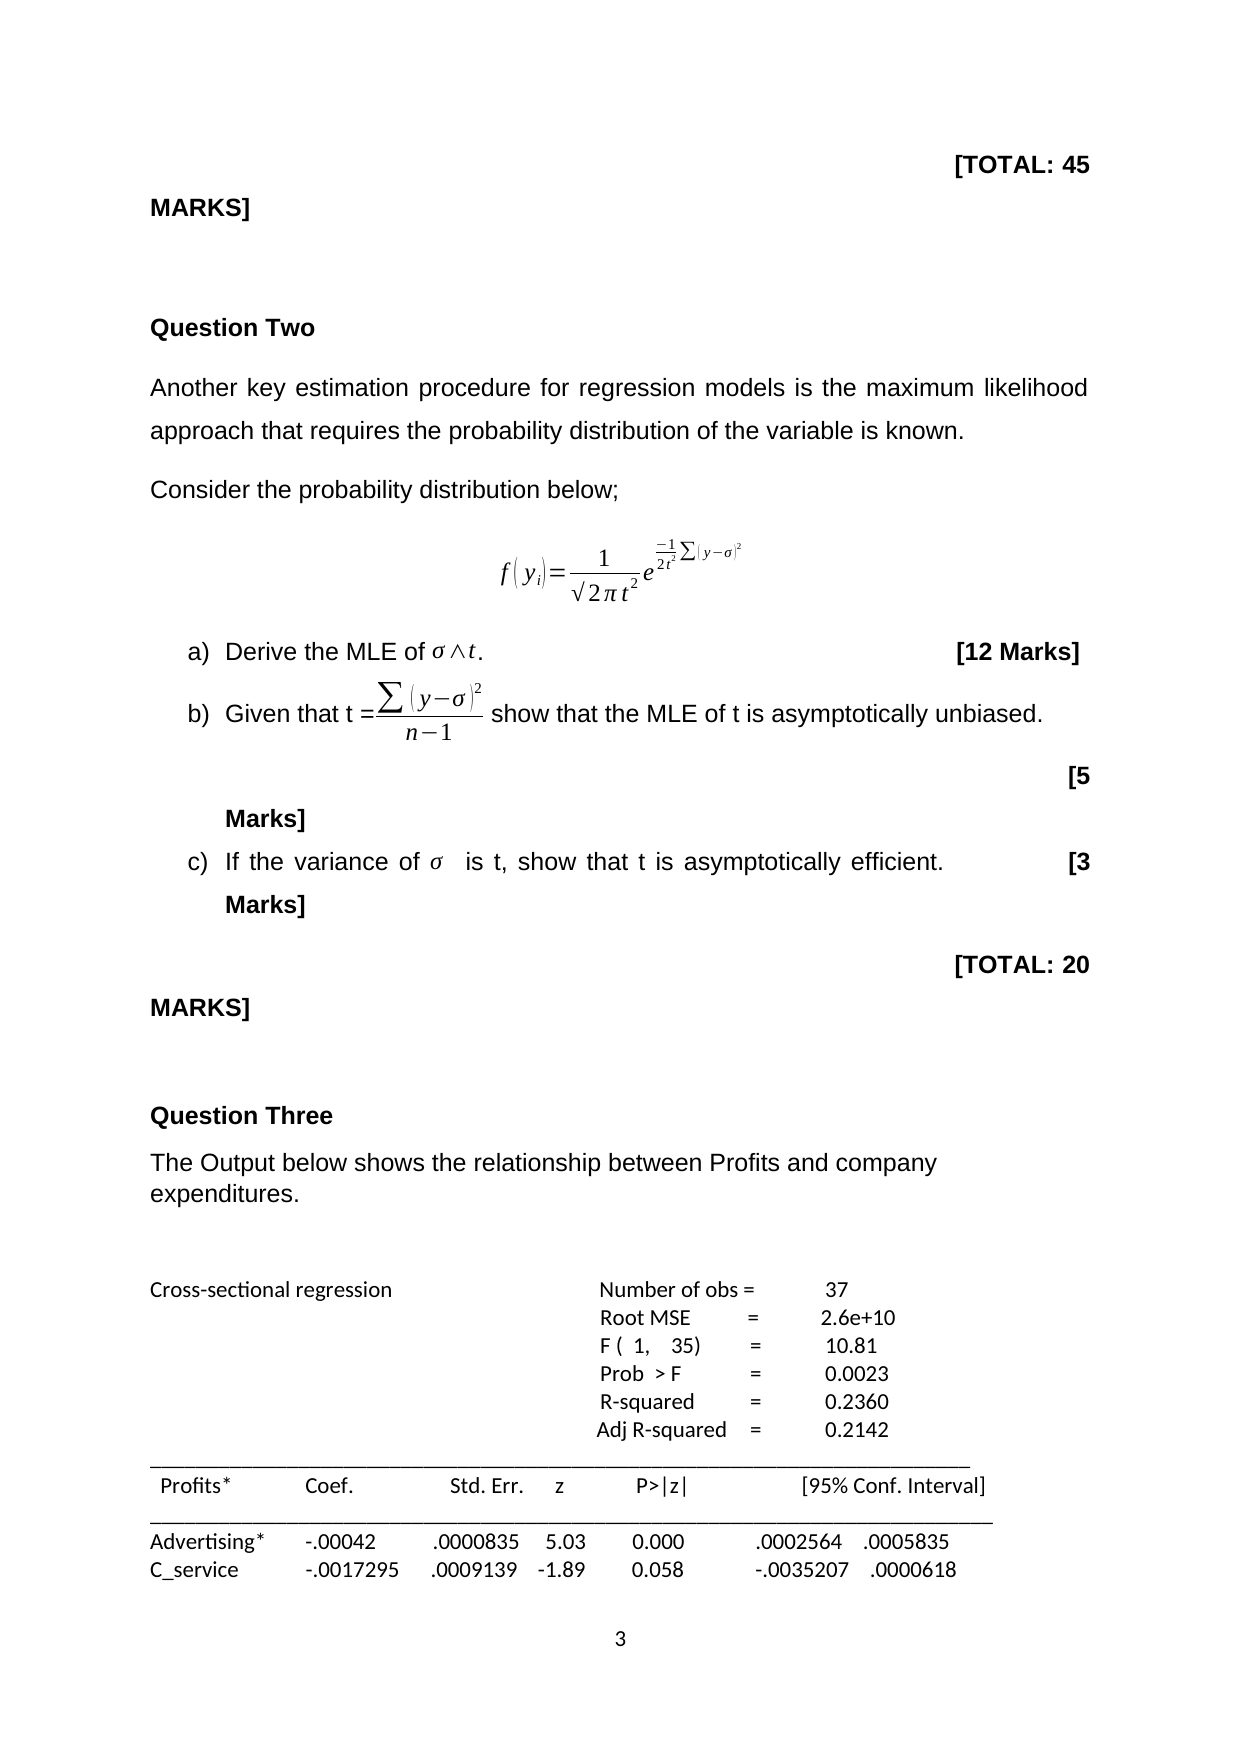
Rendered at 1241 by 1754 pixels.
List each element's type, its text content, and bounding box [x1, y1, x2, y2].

text Cross-sectional regression Number of obs = 37 [150, 1275, 1090, 1303]
list Derive the MLE of . [12 Marks] [187, 637, 1090, 665]
list Given that t = show that the MLE of t is asymptotically unbiased. [187, 680, 1090, 746]
text Question Three [150, 1101, 1090, 1129]
text C_service -.0017295 .0009139 -1.89 0.058 -.0035207 .0000618 [150, 1555, 1090, 1583]
text R-squared = 0.2360 [600, 1387, 1090, 1415]
text Profits* Coef. Std. Err. z P>|z| [95% Conf. Interval] [150, 1471, 1090, 1499]
text Another key estimation procedure for regression models is the maximum likelihood approach that requires the probability distribution of the variable is known. [150, 372, 1090, 444]
text Question Two [150, 313, 1090, 341]
text Root MSE = 2.6e+10 F ( 1, 35) = 10.81 [600, 1303, 1090, 1359]
text Prob > F = 0.0023 [600, 1359, 1090, 1387]
text The Output below shows the relationship between Profits and company expenditures. [150, 1148, 1090, 1208]
text Advertising* -.00042 .0000835 5.03 0.000 .0002564 .0005835 [150, 1527, 1090, 1555]
list If the variance of is t, show that t is asymptotically efficient. [3 Marks] [187, 847, 1090, 919]
text Consider the probability distribution below; [150, 475, 1090, 504]
text Adj R-squared = 0.2142 ________________________________________________________________________ [150, 1415, 1090, 1471]
list [5 Marks] [225, 761, 1090, 833]
text [TOTAL: 20 MARKS] [150, 950, 1090, 1022]
text __________________________________________________________________________ [150, 1499, 1090, 1527]
text [TOTAL: 45 MARKS] [150, 150, 1090, 222]
